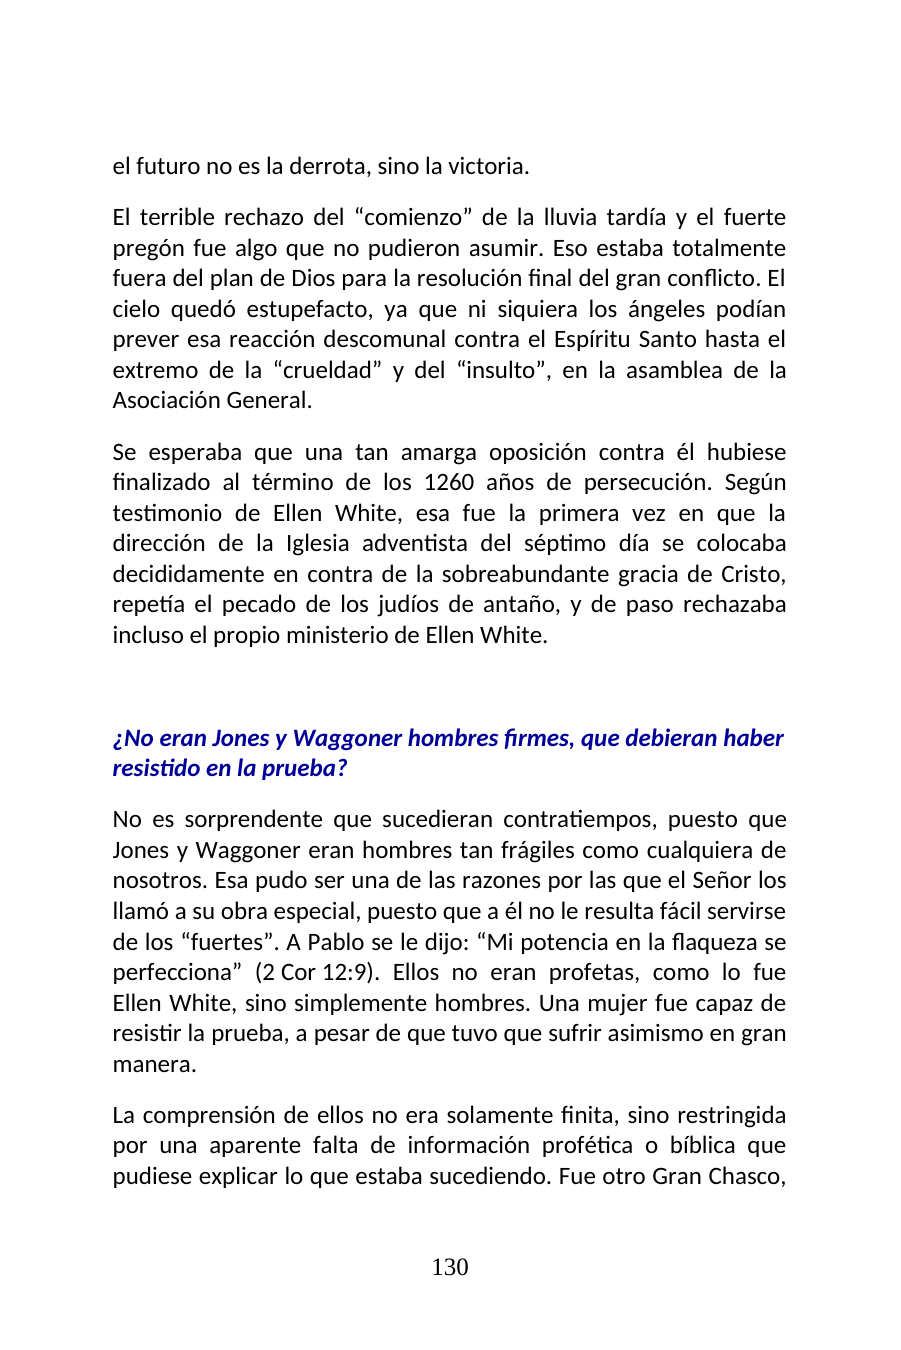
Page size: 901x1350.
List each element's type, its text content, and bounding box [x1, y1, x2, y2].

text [112, 150, 788, 181]
text El terrible rechazo del “comienzo” de la lluvia tardía y el fuerte pregón fue algo que no pudieron asumir. Eso estaba totalmente fuera del plan de Dios para la resolución final del gran conflicto. El cielo quedó estupefacto, ya que ni siquiera los ángeles podían prever esa reacción descomunal contra el Espíritu Santo hasta el extremo de la “crueldad” y del “insulto”, en la asamblea de la Asociación General. [112, 201, 788, 415]
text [112, 1099, 788, 1191]
text ¿No eran Jones y Waggoner hombres firmes, que debieran haber resistido en la prueba? [112, 722, 788, 783]
text No es sorprendente que sucedieran contratiempos, puesto que Jones y Waggoner eran hombres tan frágiles como cualquiera de nosotros. Esa pudo ser una de las razones por las que el Señor los llamó a su obra especial, puesto que a él no le resulta fácil servirse de los “fuertes”. A Pablo se le dijo: “Mi potencia en la flaqueza se perfecciona” (2 Cor 12:9). Ellos no eran profetas, como lo fue Ellen White, sino simplemente hombres. Una mujer fue capaz de resistir la prueba, a pesar de que tuvo que sufrir asimismo en gran manera. [112, 803, 788, 1078]
text Se esperaba que una tan amarga oposición contra él hubiese finalizado al término de los 1260 años de persecución. Según testimonio de Ellen White, esa fue la primera vez en que la dirección de la Iglesia adventista del séptimo día se colocaba decididamente en contra de la sobreabundante gracia de Cristo, repetía el pecado de los judíos de antaño, y de paso rechazaba incluso el propio ministerio de Ellen White. [112, 436, 788, 649]
